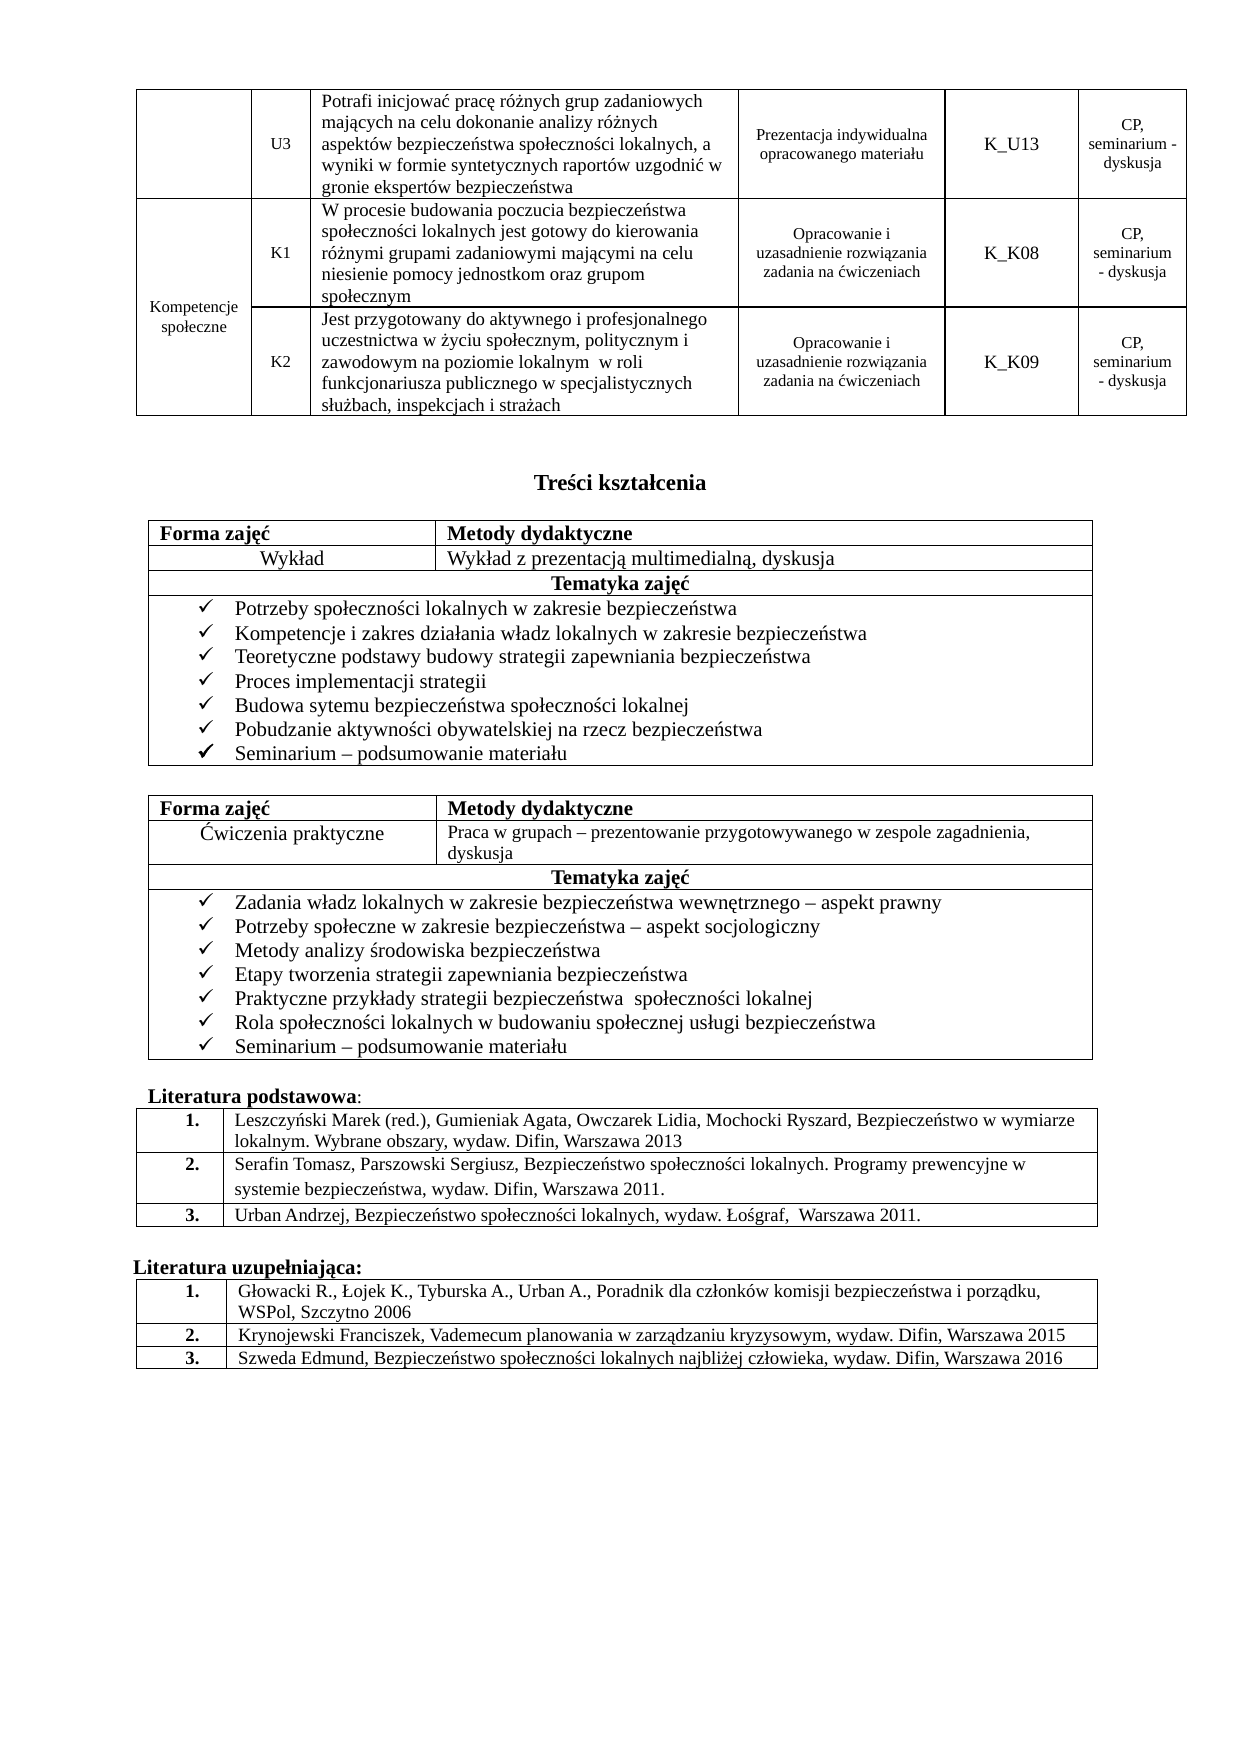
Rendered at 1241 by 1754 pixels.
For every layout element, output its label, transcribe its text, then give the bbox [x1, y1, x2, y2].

table_cell CP, seminarium - dyskusja [1079, 199, 1186, 306]
table_header Metody dydaktyczne [436, 521, 1092, 545]
table_cell [137, 1204, 223, 1226]
text Treści kształcenia [148, 469, 1092, 495]
table_header Forma zajęć [149, 521, 435, 545]
text Literatura podstawowa: [148, 1083, 1092, 1108]
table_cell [1079, 90, 1186, 197]
table_cell Tematyka zajęć [149, 865, 1092, 889]
table_header Leszczyński Marek (red.), Gumieniak Agata, Owczarek Lidia, Mochocki Ryszard, Bezpieczeństwo w wymiarze lokalnym. Wybrane obszary, wydaw. Difin, Warszawa 2013 [224, 1109, 1097, 1152]
table_cell Zadania władz lokalnych w zakresie bezpieczeństwa wewnętrznego – aspekt prawny Potrzeby społeczne w zakresie bezpieczeństwa – aspekt socjologiczny Metody analizy środowiska bezpieczeństwa Etapy tworzenia strategii zapewniania bezpieczeństwa Praktyczne przykłady strategii bezpieczeństwa społeczności lokalnej Rola społeczności lokalnych w budowaniu społecznej usługi bezpieczeństwa Seminarium – podsumowanie materiału [149, 890, 1092, 1058]
table_cell Praca w grupach – prezentowanie przygotowywanego w zespole zagadnienia, dyskusja [437, 821, 1092, 864]
table_cell Krynojewski Franciszek, Vademecum planowania w zarządzaniu kryzysowym, wydaw. Difin, Warszawa 2015 [227, 1324, 1097, 1346]
table_cell [137, 1347, 226, 1368]
table_header Głowacki R., Łojek K., Tyburska A., Urban A., Poradnik dla członków komisji bezpieczeństwa i porządku, WSPol, Szczytno 2006 [227, 1280, 1097, 1323]
table_cell Serafin Tomasz, Parszowski Sergiusz, Bezpieczeństwo społeczności lokalnych. Programy prewencyjne w systemie bezpieczeństwa, wydaw. Difin, Warszawa 2011. [224, 1153, 1097, 1203]
table_cell [137, 1324, 226, 1346]
table_cell K2 [252, 308, 310, 415]
table_cell Wykład z prezentacją multimedialną, dyskusja [436, 546, 1092, 570]
table_cell [137, 1153, 223, 1203]
table_cell K_K09 [946, 308, 1078, 415]
table_cell Szweda Edmund, Bezpieczeństwo społeczności lokalnych najbliżej człowieka, wydaw. Difin, Warszawa 2016 [227, 1347, 1097, 1368]
table_cell K_U13 [946, 90, 1078, 197]
table_header Forma zajęć [149, 796, 436, 820]
table_cell Wykład [149, 546, 435, 570]
table_cell Kompetencje społeczne [137, 199, 251, 415]
table_cell Ćwiczenia praktyczne [149, 821, 436, 864]
text Literatura uzupełniająca: [133, 1255, 1092, 1279]
table_cell Potrzeby społeczności lokalnych w zakresie bezpieczeństwa Kompetencje i zakres działania władz lokalnych w zakresie bezpieczeństwa Teoretyczne podstawy budowy strategii zapewniania bezpieczeństwa Proces implementacji strategii Budowa sytemu bezpieczeństwa społeczności lokalnej Pobudzanie aktywności obywatelskiej na rzecz bezpieczeństwa Seminarium – podsumowanie materiału [149, 596, 1092, 765]
table_cell U3 [252, 90, 310, 197]
table_cell K_K08 [946, 199, 1078, 306]
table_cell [739, 90, 944, 197]
table_cell Potrafi inicjować pracę różnych grup zadaniowych mających na celu dokonanie analizy różnych aspektów bezpieczeństwa społeczności lokalnych, a wyniki w formie syntetycznych raportów uzgodnić w gronie ekspertów bezpieczeństwa [311, 90, 738, 197]
table_header [137, 1109, 223, 1152]
table_cell K1 [252, 199, 310, 306]
table_header Metody dydaktyczne [437, 796, 1092, 820]
table_cell Opracowanie i uzasadnienie rozwiązania zadania na ćwiczeniach [739, 308, 944, 415]
table_cell Jest przygotowany do aktywnego i profesjonalnego uczestnictwa w życiu społecznym, politycznym i zawodowym na poziomie lokalnym w roli funkcjonariusza publicznego w specjalistycznych służbach, inspekcjach i strażach [311, 308, 738, 415]
table_cell Urban Andrzej, Bezpieczeństwo społeczności lokalnych, wydaw. Łośgraf, Warszawa 2011. [224, 1204, 1097, 1226]
table_cell W procesie budowania poczucia bezpieczeństwa społeczności lokalnych jest gotowy do kierowania różnymi grupami zadaniowymi mającymi na celu niesienie pomocy jednostkom oraz grupom społecznym [311, 199, 738, 306]
table_header [137, 1280, 226, 1323]
table_cell Tematyka zajęć [149, 571, 1092, 595]
table_cell CP, seminarium - dyskusja [1079, 308, 1186, 415]
table_cell Opracowanie i uzasadnienie rozwiązania zadania na ćwiczeniach [739, 199, 944, 306]
